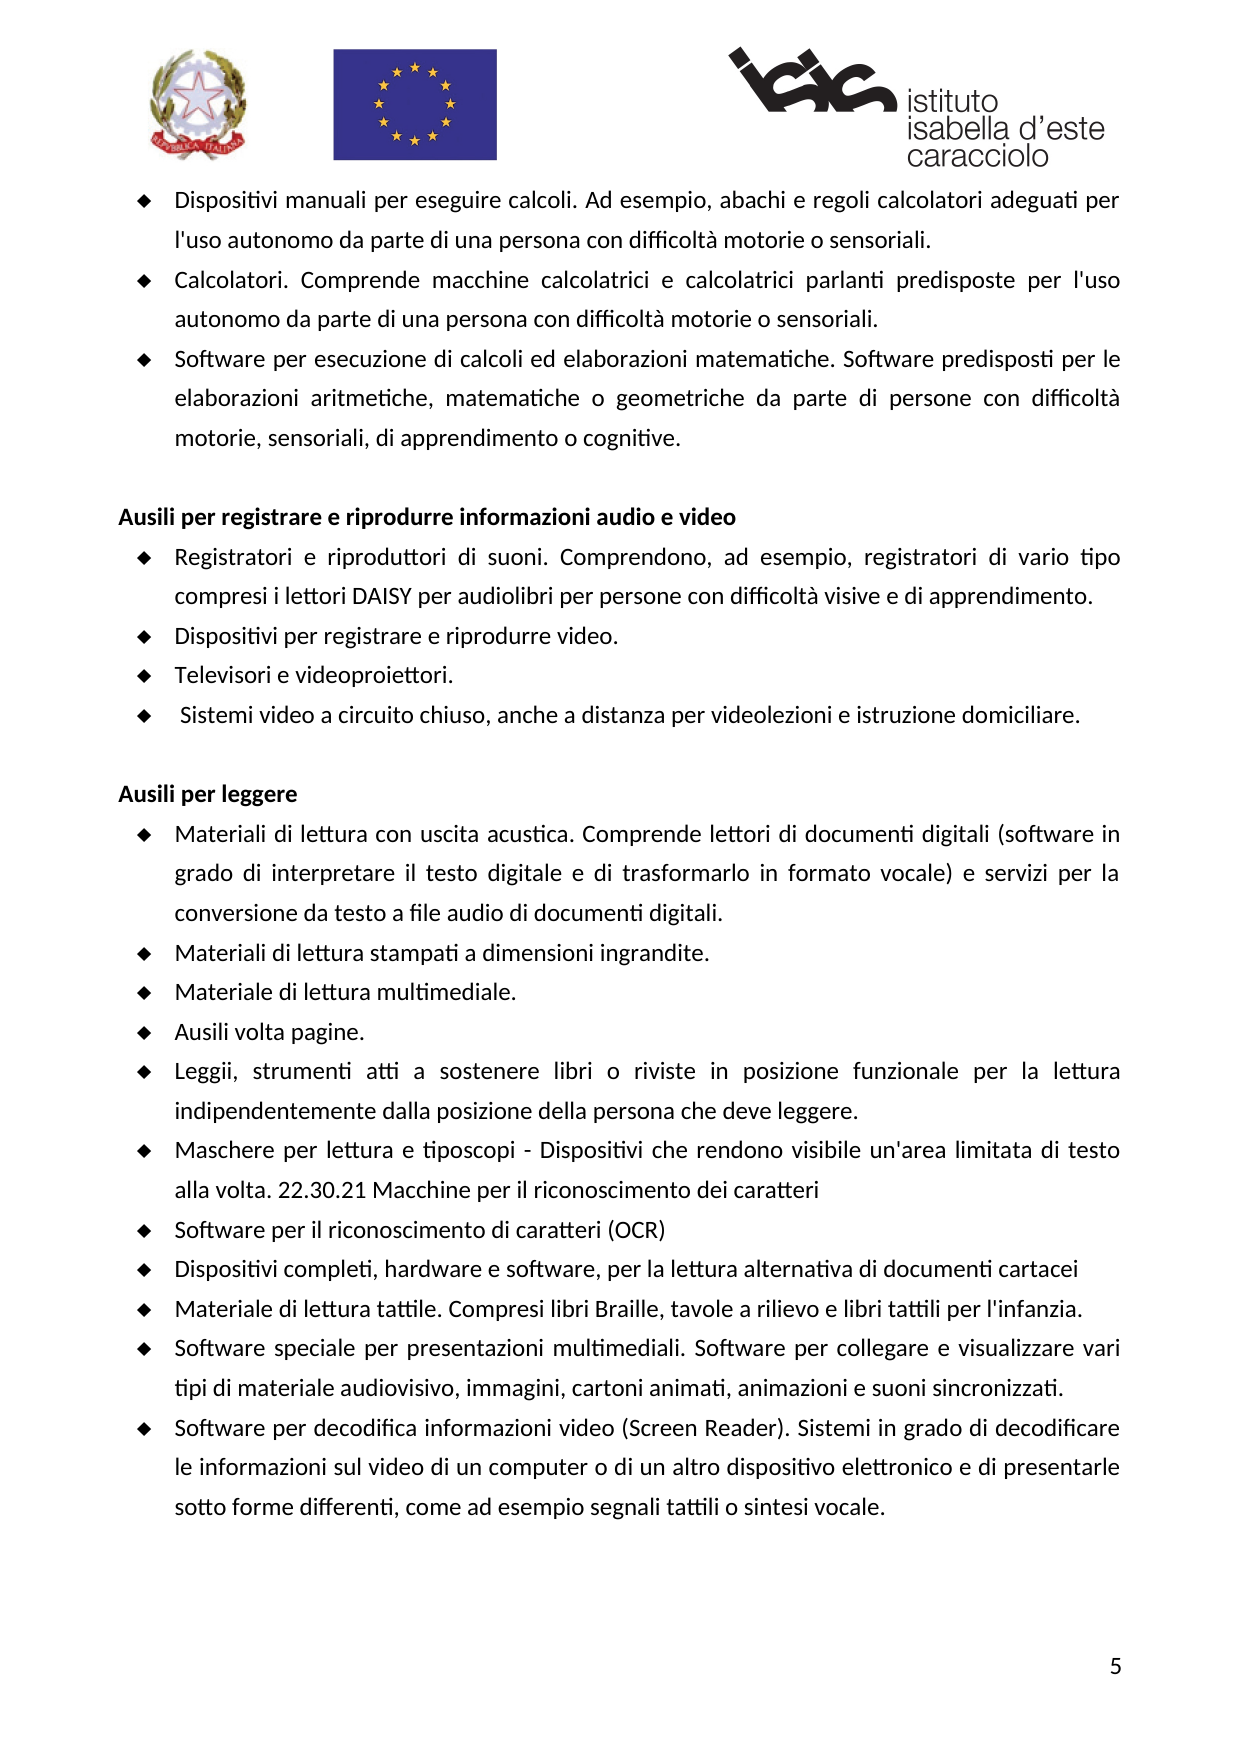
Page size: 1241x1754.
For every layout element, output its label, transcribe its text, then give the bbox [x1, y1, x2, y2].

list Dispositivi per registrare e riprodurre video. [137, 620, 1122, 651]
list Software speciale per presentazioni multimediali. Software per collegare e visualizzare vari tipi di materiale audiovisivo, immagini, cartoni animati, animazioni e suoni sincronizzati. [137, 1333, 1122, 1403]
list Software per decodifica informazioni video (Screen Reader). Sistemi in grado di decodificare le informazioni sul video di un computer o di un altro dispositivo elettronico e di presentarle sotto forme differenti, come ad esempio segnali tattili o sintesi vocale. [137, 1412, 1122, 1521]
list Materiali di lettura stampati a dimensioni ingrandite. [137, 937, 1122, 967]
list Materiali di lettura con uscita acustica. Comprende lettori di documenti digitali (software in grado di interpretare il testo digitale e di trasformarlo in formato vocale) e servizi per la conversione da testo a file audio di documenti digitali. [137, 818, 1122, 928]
list Software per il riconoscimento di caratteri (OCR) [137, 1214, 1122, 1244]
list Dispositivi manuali per eseguire calcoli. Ad esempio, abachi e regoli calcolatori adeguati per l'uso autonomo da parte di una persona con difficoltà motorie o sensoriali. [137, 148, 1122, 255]
list Software per esecuzione di calcoli ed elaborazioni matematiche. Software predisposti per le elaborazioni aritmetiche, matematiche o geometriche da parte di persone con difficoltà motorie, sensoriali, di apprendimento o cognitive. [137, 343, 1122, 453]
list Materiale di lettura multimediale. [137, 976, 1122, 1007]
list Leggii, strumenti atti a sostenere libri o riviste in posizione funzionale per la lettura indipendentemente dalla posizione della persona che deve leggere. [137, 1056, 1122, 1126]
list Dispositivi completi, hardware e software, per la lettura alternativa di documenti cartacei [137, 1253, 1122, 1284]
list Ausili per registrare e riprodurre informazioni audio e video [118, 501, 1122, 532]
list Materiale di lettura tattile. Compresi libri Braille, tavole a rilievo e libri tattili per l'infanzia. [137, 1293, 1122, 1323]
list Ausili per leggere [118, 778, 1122, 809]
list Maschere per lettura e tiposcopi - Dispositivi che rendono visibile un'area limitata di testo alla volta. 22.30.21 Macchine per il riconoscimento dei caratteri [137, 1135, 1122, 1205]
picture [138, 40, 1113, 148]
list Calcolatori. Comprende macchine calcolatrici e calcolatrici parlanti predisposte per l'uso autonomo da parte di una persona con difficoltà motorie o sensoriali. [137, 264, 1122, 334]
list Sistemi video a circuito chiuso, anche a distanza per videolezioni e istruzione domiciliare. [137, 699, 1122, 730]
list Televisori e videoproiettori. [137, 660, 1122, 690]
list Ausili volta pagine. [137, 1016, 1122, 1046]
list Registratori e riproduttori di suoni. Comprendono, ad esempio, registratori di vario tipo compresi i lettori DAISY per audiolibri per persone con difficoltà visive e di apprendimento. [137, 541, 1122, 611]
